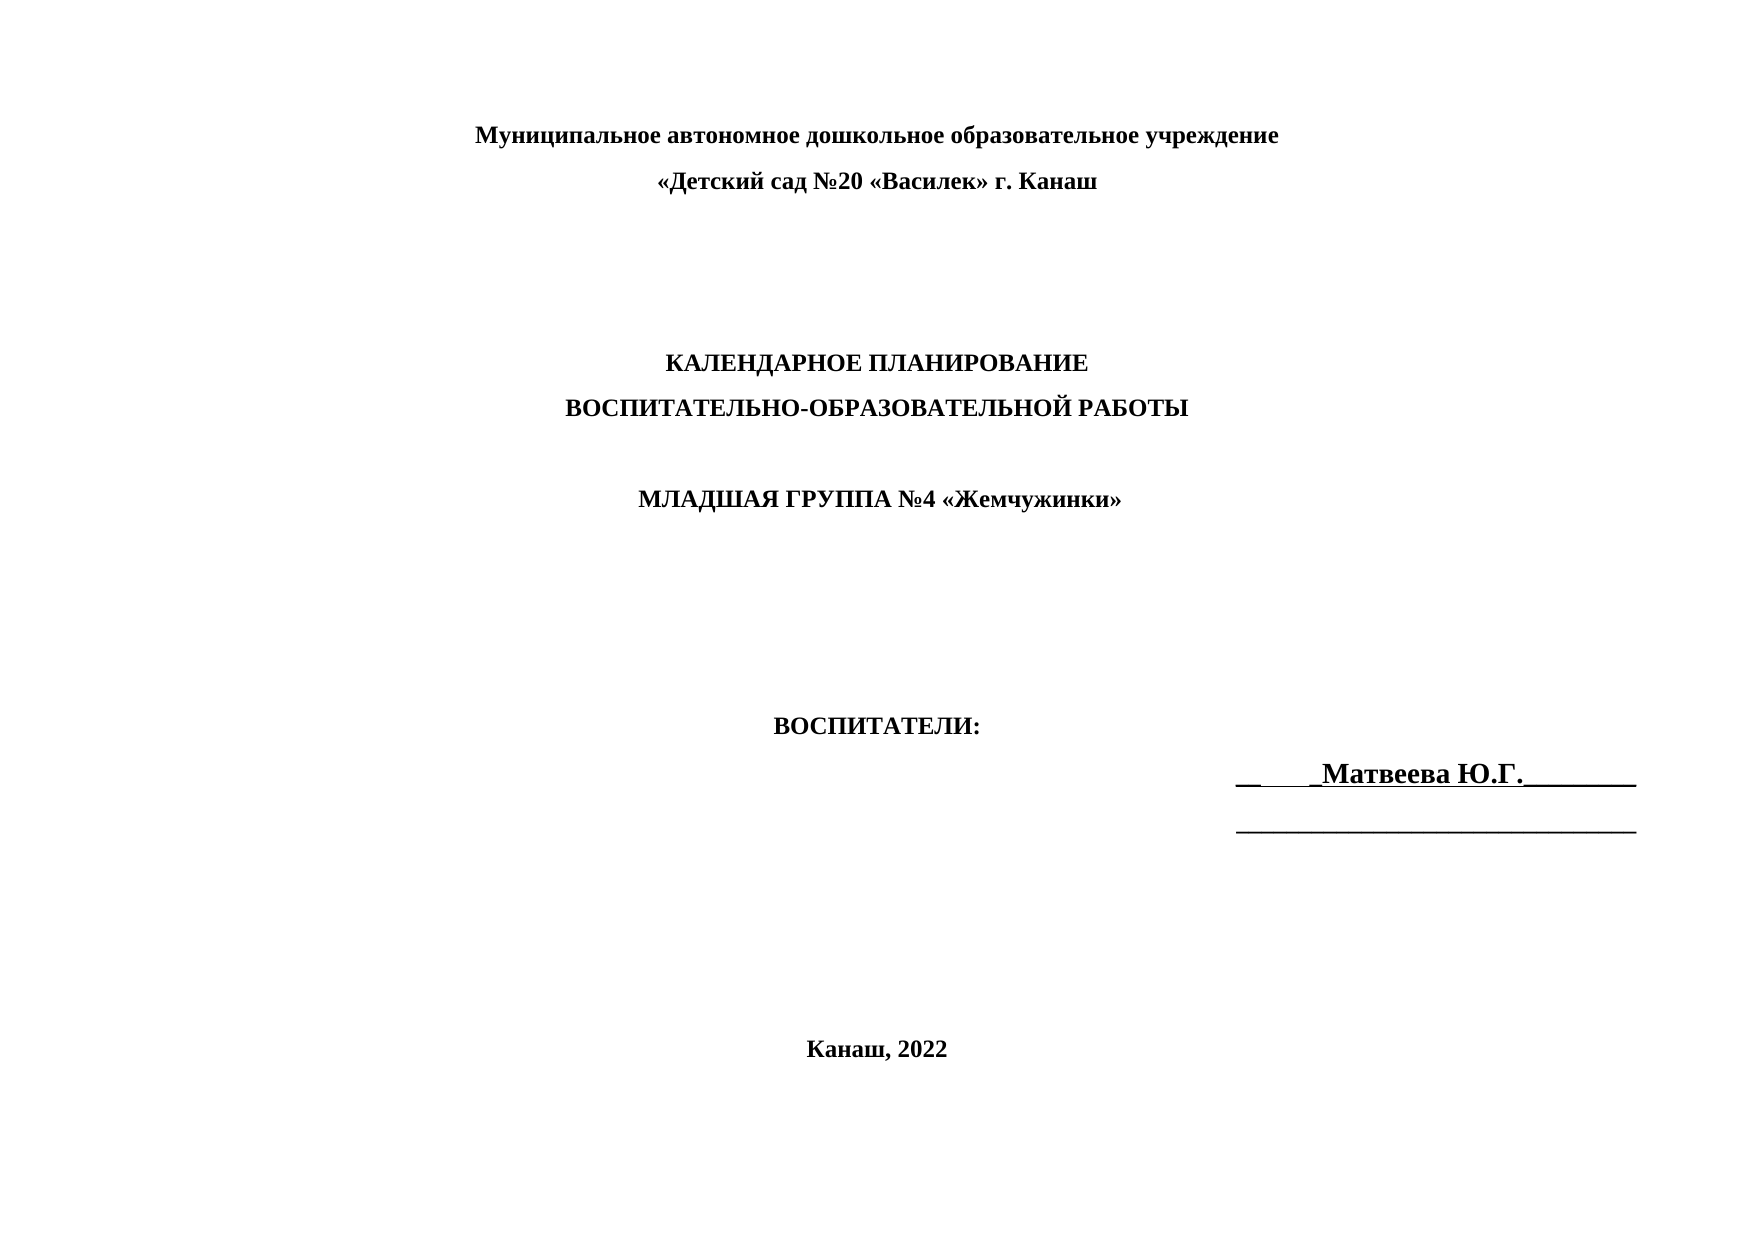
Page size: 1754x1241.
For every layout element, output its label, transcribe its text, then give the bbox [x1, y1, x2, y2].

text ________________________________ [118, 807, 1636, 835]
text КАЛЕНДАРНОЕ ПЛАНИРОВАНИЕ [118, 348, 1636, 376]
text МЛАДШАЯ ГРУППА №4 «Жемчужинки» [118, 484, 1636, 513]
text ВОСПИТАТЕЛИ: [118, 711, 1636, 740]
text ВОСПИТАТЕЛЬНО-ОБРАЗОВАТЕЛЬНОЙ РАБОТЫ [118, 393, 1636, 422]
text __ _Матвеева Ю.Г._________ [118, 756, 1636, 790]
text Канаш, 2022 [118, 1034, 1636, 1062]
text Муниципальное автономное дошкольное образовательное учреждение [118, 121, 1636, 149]
text «Детский сад №20 «Василек» г. Канаш [118, 166, 1636, 195]
